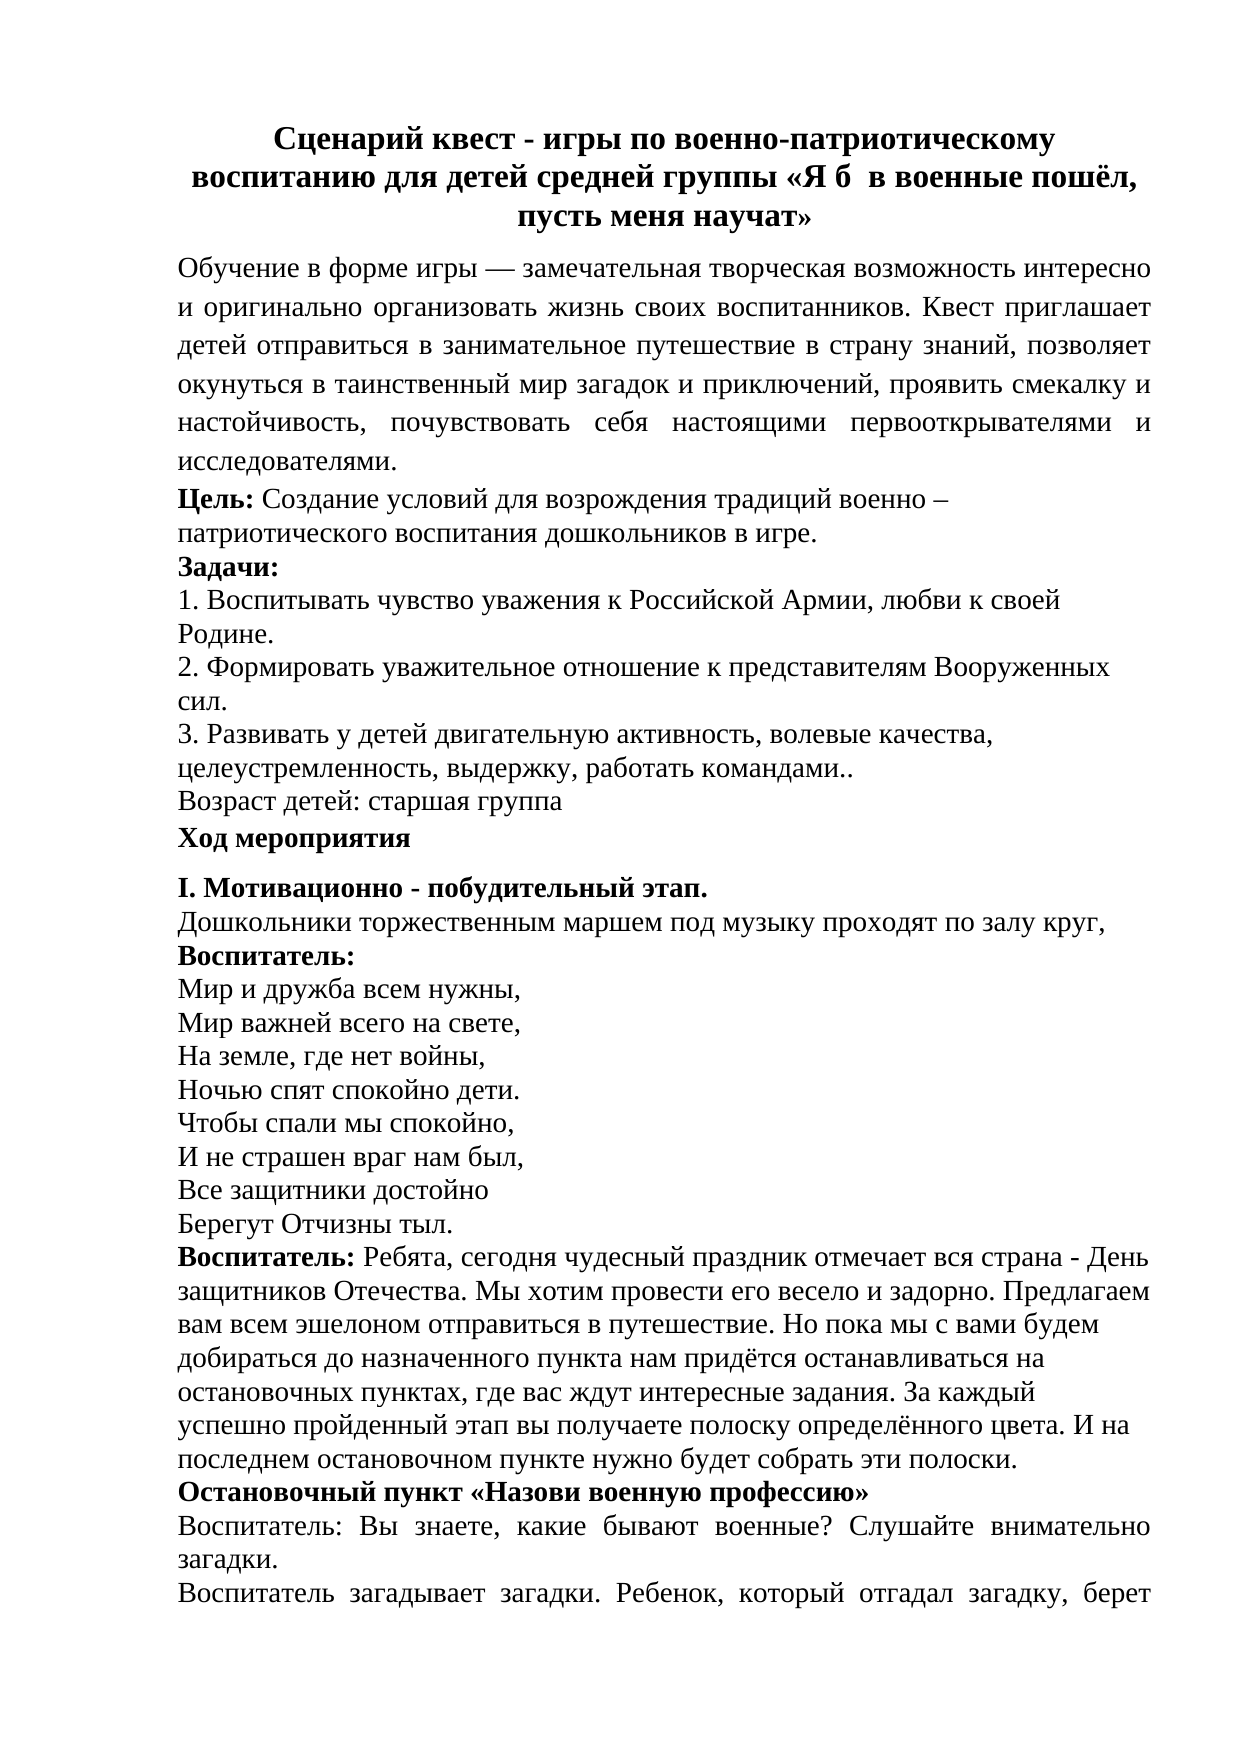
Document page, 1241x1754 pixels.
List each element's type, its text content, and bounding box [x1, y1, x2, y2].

text Остановочный пункт «Назови военную профессию» [177, 1474, 1152, 1508]
text Обучение в форме игры — замечательная творческая возможность интересно и оригинально организовать жизнь своих воспитанников. Квест приглашает детей отправиться в занимательное путешествие в страну знаний, позволяет окунуться в таинственный мир загадок и приключений, проявить смекалку и настойчивость, почувствовать себя настоящими первооткрывателями и исследователями. [177, 250, 1152, 477]
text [177, 1508, 1152, 1608]
text Ход мероприятия [177, 817, 1152, 853]
text Сценарий квест - игры по военно-патриотическому воспитанию для детей средней группы «Я б в военные пошёл, пусть меня научат» [177, 118, 1152, 233]
text I. Мотивационно - побудительный этап. Дошкольники торжественным маршем под музыку проходят по залу круг, Воспитатель: Мир и дружба всем нужны, Мир важней всего на свете, На земле, где нет войны, Ночью спят спокойно дети. Чтобы спали мы спокойно, И не страшен враг нам был, Все защитники достойно Берегут Отчизны тыл. Воспитатель: Ребята, сегодня чудесный праздник отмечает вся страна - День защитников Отечества. Мы хотим провести его весело и задорно. Предлагаем вам всем эшелоном отправиться в путешествие. Но пока мы с вами будем добираться до назначенного пункта нам придётся останавливаться на остановочных пунктах, где вас ждут интересные задания. За каждый успешно пройденный этап вы получаете полоску определённого цвета. И на последнем остановочном пункте нужно будет собрать эти полоски. [177, 871, 1152, 1474]
text Цель: Создание условий для возрождения традиций военно – патриотического воспитания дошкольников в игре. Задачи: 1. Воспитывать чувство уважения к Российской Армии, любви к своей Родине. 2. Формировать уважительное отношение к представителям Вооруженных сил. 3. Развивать у детей двигательную активность, волевые качества, целеустремленность, выдержку, работать командами.. Возраст детей: старшая группа [177, 482, 1152, 817]
